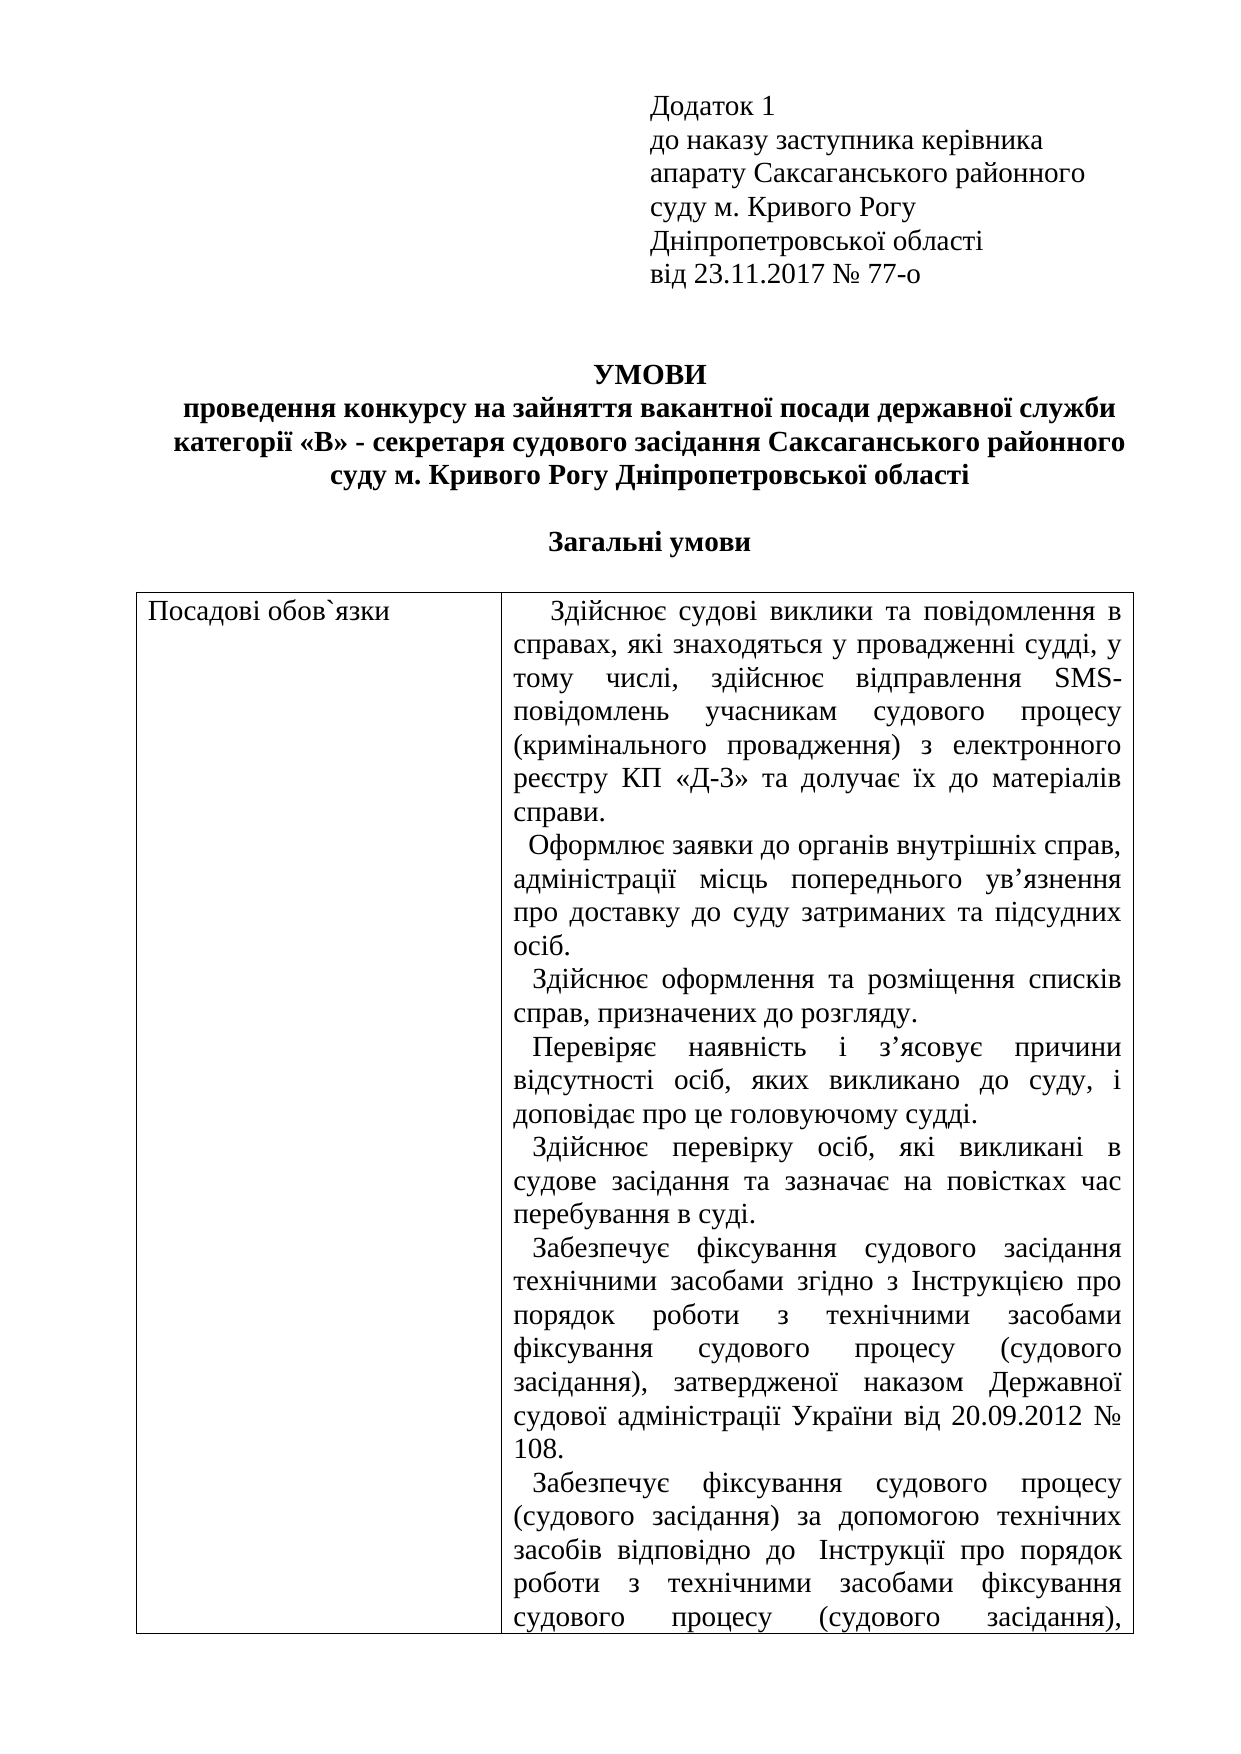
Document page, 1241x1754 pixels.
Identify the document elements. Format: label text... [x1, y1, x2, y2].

text УМОВИ [148, 357, 1152, 390]
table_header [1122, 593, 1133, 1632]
text проведення конкурсу на зайняття вакантної посади державної служби [148, 390, 1152, 424]
text Додаток 1 [148, 88, 1152, 122]
text апарату Саксаганського районного [576, 156, 1152, 189]
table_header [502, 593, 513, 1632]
text категорії «В» - секретаря судового засідання Саксаганського районного суду м. Кривого Рогу Дніпропетровської області [148, 424, 1152, 491]
table_header Посадові обов`язки [137, 593, 501, 1632]
text Загальні умови [148, 524, 1152, 558]
text суду м. Кривого Рогу Дніпропетровської області [650, 189, 1152, 256]
text до наказу заступника керівника [148, 122, 1152, 156]
text від 23.11.2017 № 77-о [576, 256, 1152, 290]
